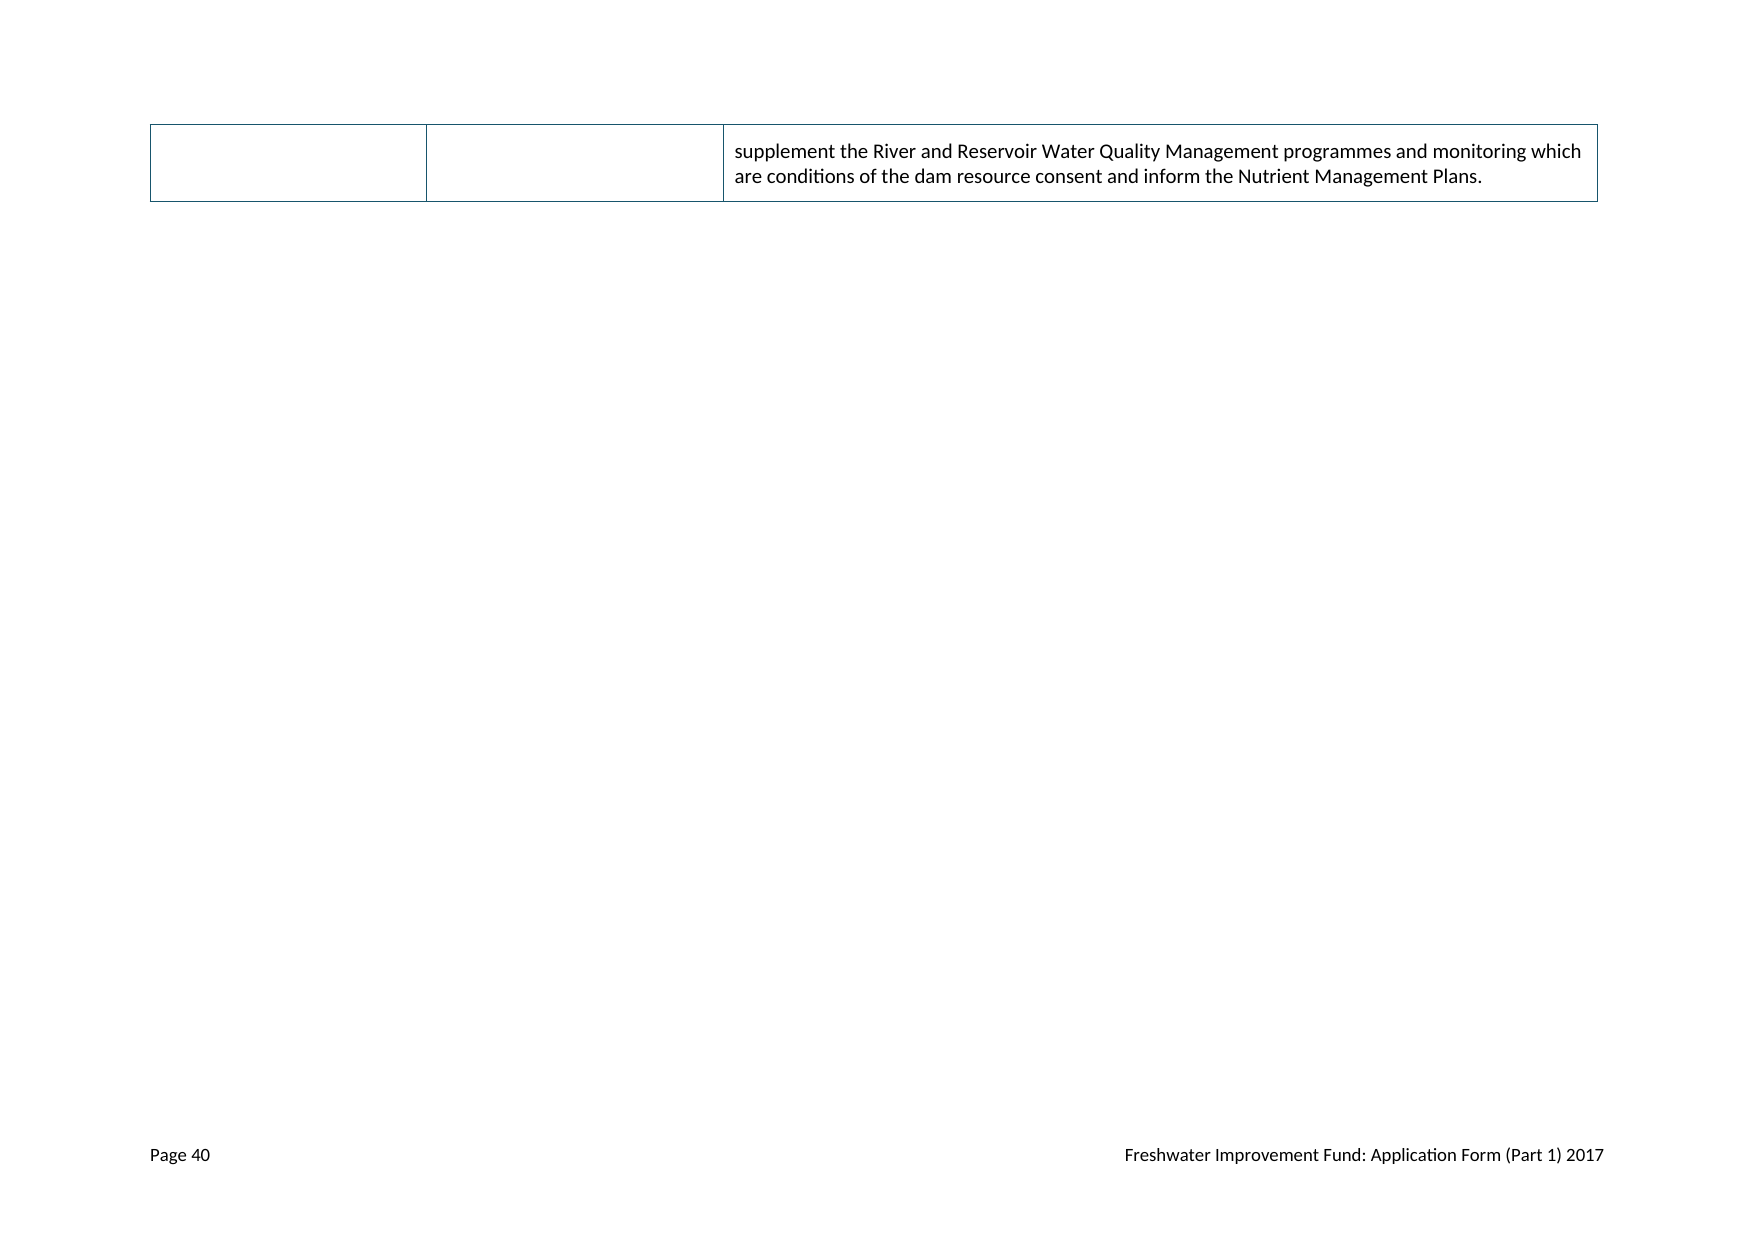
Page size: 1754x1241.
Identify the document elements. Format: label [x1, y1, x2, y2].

table_cell [427, 125, 723, 201]
table_cell [724, 125, 1597, 201]
table_cell [151, 125, 426, 201]
